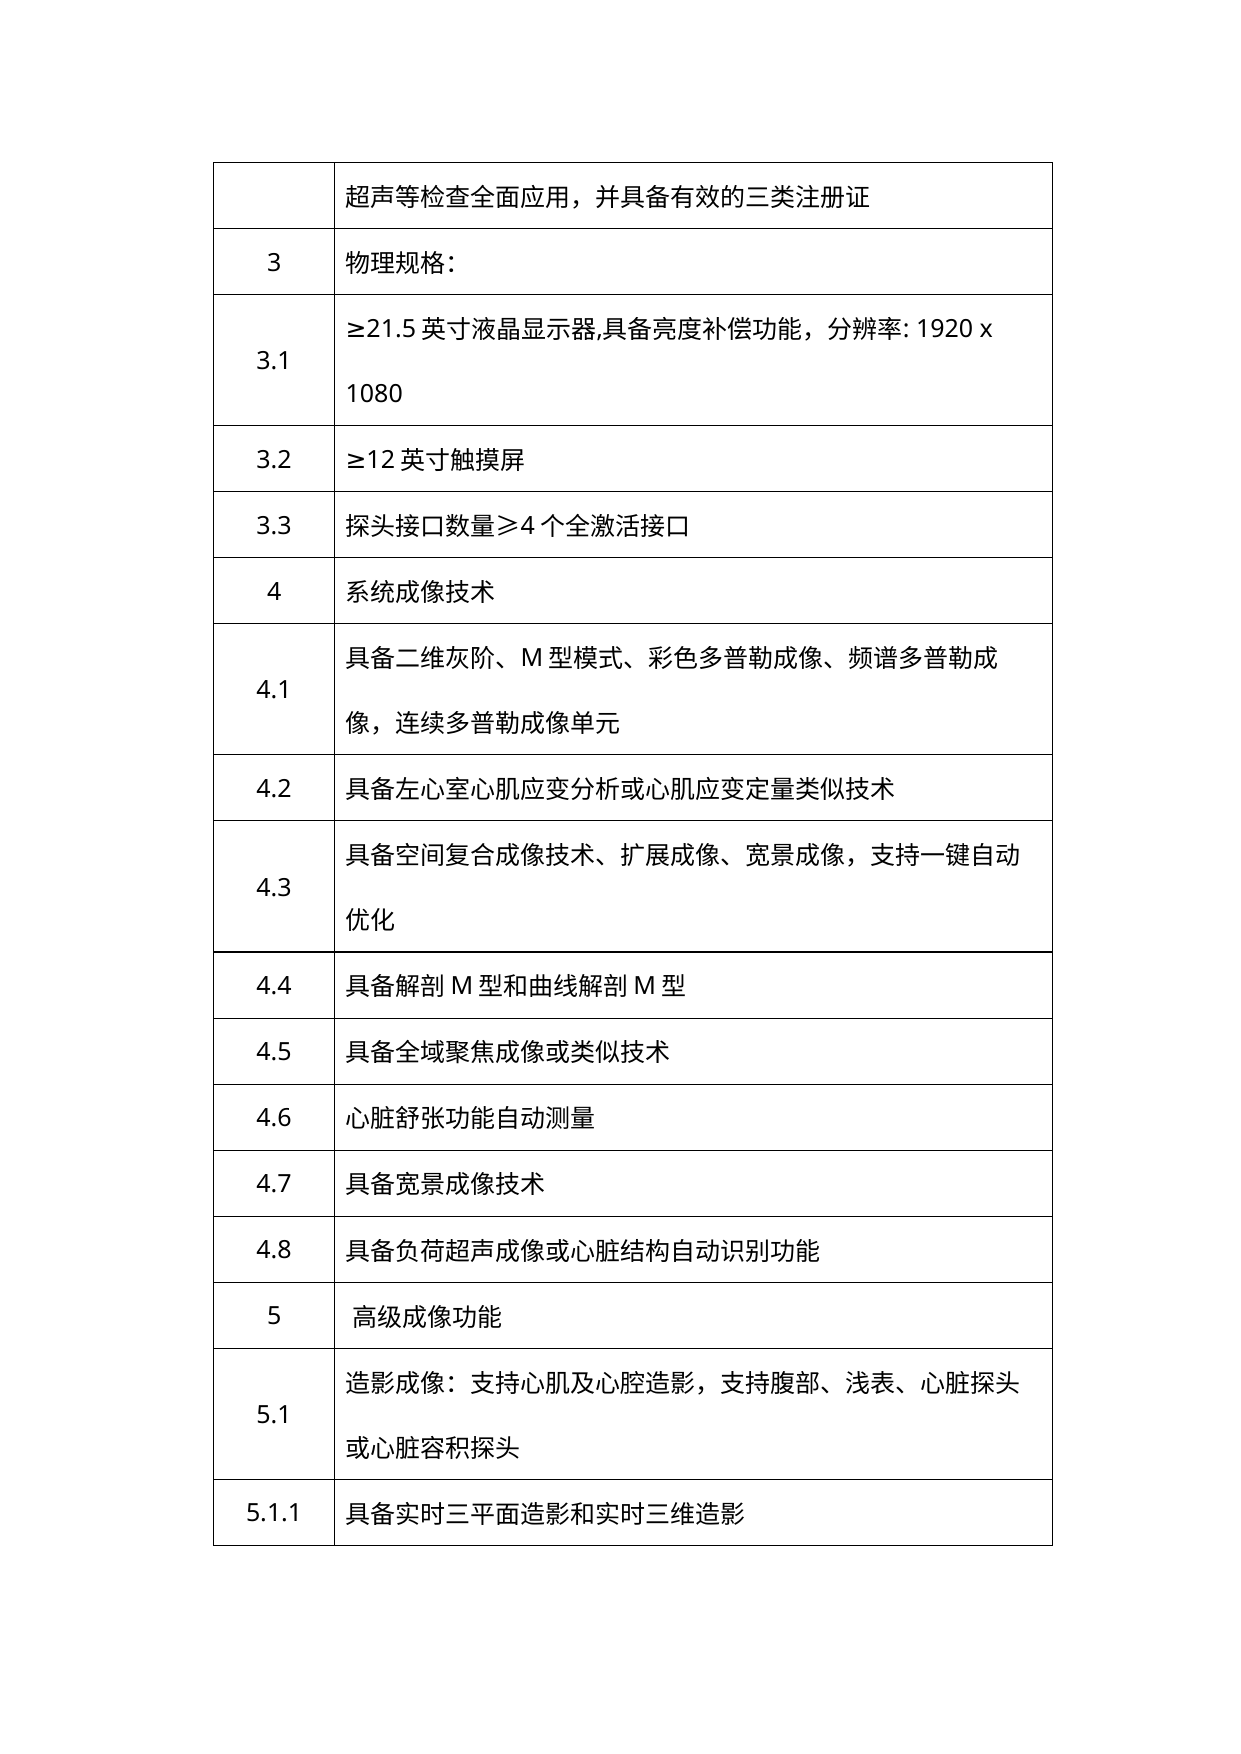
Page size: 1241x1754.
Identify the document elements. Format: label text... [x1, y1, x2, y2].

table_cell 4.1 [214, 624, 334, 754]
table_cell 高级成像功能 [335, 1283, 1052, 1348]
table_cell 具备解剖M型和曲线解剖M型 [335, 953, 1052, 1017]
table_cell 4.4 [214, 953, 334, 1017]
table_cell 2 [214, 163, 334, 228]
table_cell 5.1.1 [214, 1480, 334, 1545]
table_cell 4.5 [214, 1019, 334, 1083]
table_cell 3 [214, 229, 334, 294]
table_cell 具备实时三平面造影和实时三维造影 [335, 1480, 1052, 1545]
table_cell 3.2 [214, 426, 334, 491]
table_cell 具备负荷超声成像或心脏结构自动识别功能 [335, 1217, 1052, 1282]
table_cell 4.2 [214, 755, 334, 820]
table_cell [335, 163, 1052, 228]
table_cell 4.3 [214, 821, 334, 951]
table_cell 探头接口数量≥4个全激活接口 [335, 492, 1052, 557]
table_cell 具备空间复合成像技术、扩展成像、宽景成像，支持一键自动优化 [335, 821, 1052, 951]
table_cell 具备左心室心肌应变分析或心肌应变定量类似技术 [335, 755, 1052, 820]
table_cell 4.8 [214, 1217, 334, 1282]
table_cell 具备二维灰阶、M型模式、彩色多普勒成像、频谱多普勒成像，连续多普勒成像单元 [335, 624, 1052, 754]
table_cell 4.6 [214, 1085, 334, 1149]
table_cell 系统成像技术 [335, 558, 1052, 623]
table_cell ≥12英寸触摸屏 [335, 426, 1052, 491]
table_cell 4 [214, 558, 334, 623]
table_cell 4.7 [214, 1151, 334, 1216]
table_cell 3.3 [214, 492, 334, 557]
table_cell 具备宽景成像技术 [335, 1151, 1052, 1216]
table_cell 物理规格： [335, 229, 1052, 294]
table_cell 心脏舒张功能自动测量 [335, 1085, 1052, 1149]
table_cell ≥21.5英寸液晶显示器,具备亮度补偿功能，分辨率: 1920 x 1080 [335, 295, 1052, 425]
table_cell 5.1 [214, 1349, 334, 1479]
table_cell 5 [214, 1283, 334, 1348]
table_cell 具备全域聚焦成像或类似技术 [335, 1019, 1052, 1083]
table_cell 3.1 [214, 295, 334, 425]
table_cell 造影成像：支持心肌及心腔造影，支持腹部、浅表、心脏探头或心脏容积探头 [335, 1349, 1052, 1479]
